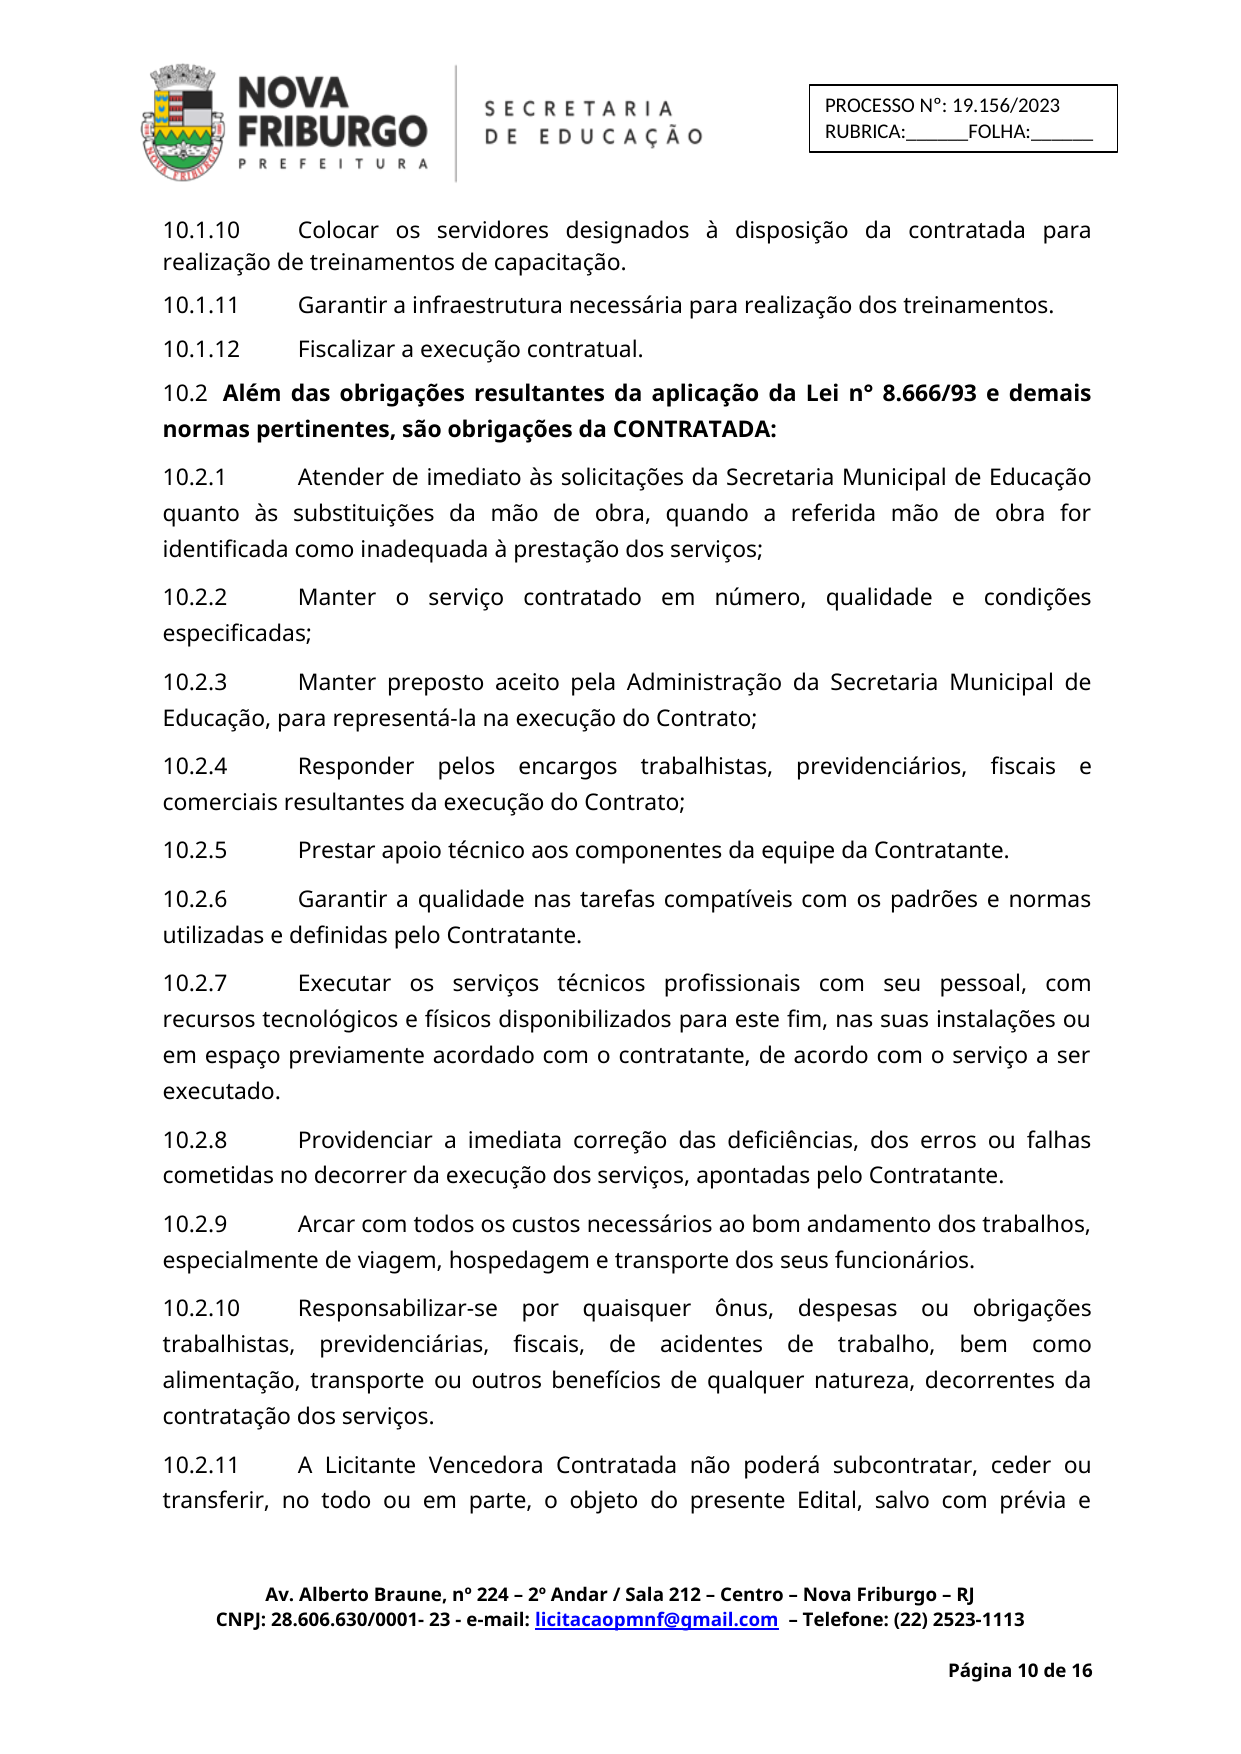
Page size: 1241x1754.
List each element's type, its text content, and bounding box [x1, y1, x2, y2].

list Além das obrigações resultantes da aplicação da Lei n° 8.666/93 e demais normas pertinentes, são obrigações da CONTRATADA: [162, 377, 1092, 444]
list Manter o serviço contratado em número, qualidade e condições especificadas; [162, 581, 1092, 648]
list Garantir a infraestrutura necessária para realização dos treinamentos. [162, 289, 1092, 320]
list Responsabilizar-se por quaisquer ônus, despesas ou obrigações trabalhistas, previdenciárias, fiscais, de acidentes de trabalho, bem como alimentação, transporte ou outros benefícios de qualquer natureza, decorrentes da contratação dos serviços. [162, 1292, 1092, 1431]
list Prestar apoio técnico aos componentes da equipe da Contratante. [162, 834, 1092, 866]
list Fiscalizar a execução contratual. [162, 333, 1092, 364]
list Providenciar a imediata correção das deficiências, dos erros ou falhas cometidas no decorrer da execução dos serviços, apontadas pelo Contratante. [162, 1123, 1092, 1191]
list Responder pelos encargos trabalhistas, previdenciários, fiscais e comerciais resultantes da execução do Contrato; [162, 750, 1092, 817]
list Manter preposto aceito pela Administração da Secretaria Municipal de Educação, para representá-la na execução do Contrato; [162, 666, 1092, 733]
picture [132, 56, 709, 188]
list Atender de imediato às solicitações da Secretaria Municipal de Educação quanto às substituições da mão de obra, quando a referida mão de obra for identificada como inadequada à prestação dos serviços; [162, 461, 1092, 564]
list Colocar os servidores designados à disposição da contratada para realização de treinamentos de capacitação. [162, 214, 1092, 277]
list Executar os serviços técnicos profissionais com seu pessoal, com recursos tecnológicos e físicos disponibilizados para este fim, nas suas instalações ou em espaço previamente acordado com o contratante, de acordo com o serviço a ser executado. [162, 967, 1092, 1106]
list Arcar com todos os custos necessários ao bom andamento dos trabalhos, especialmente de viagem, hospedagem e transporte dos seus funcionários. [162, 1208, 1092, 1275]
list Garantir a qualidade nas tarefas compatíveis com os padrões e normas utilizadas e definidas pelo Contratante. [162, 883, 1092, 950]
